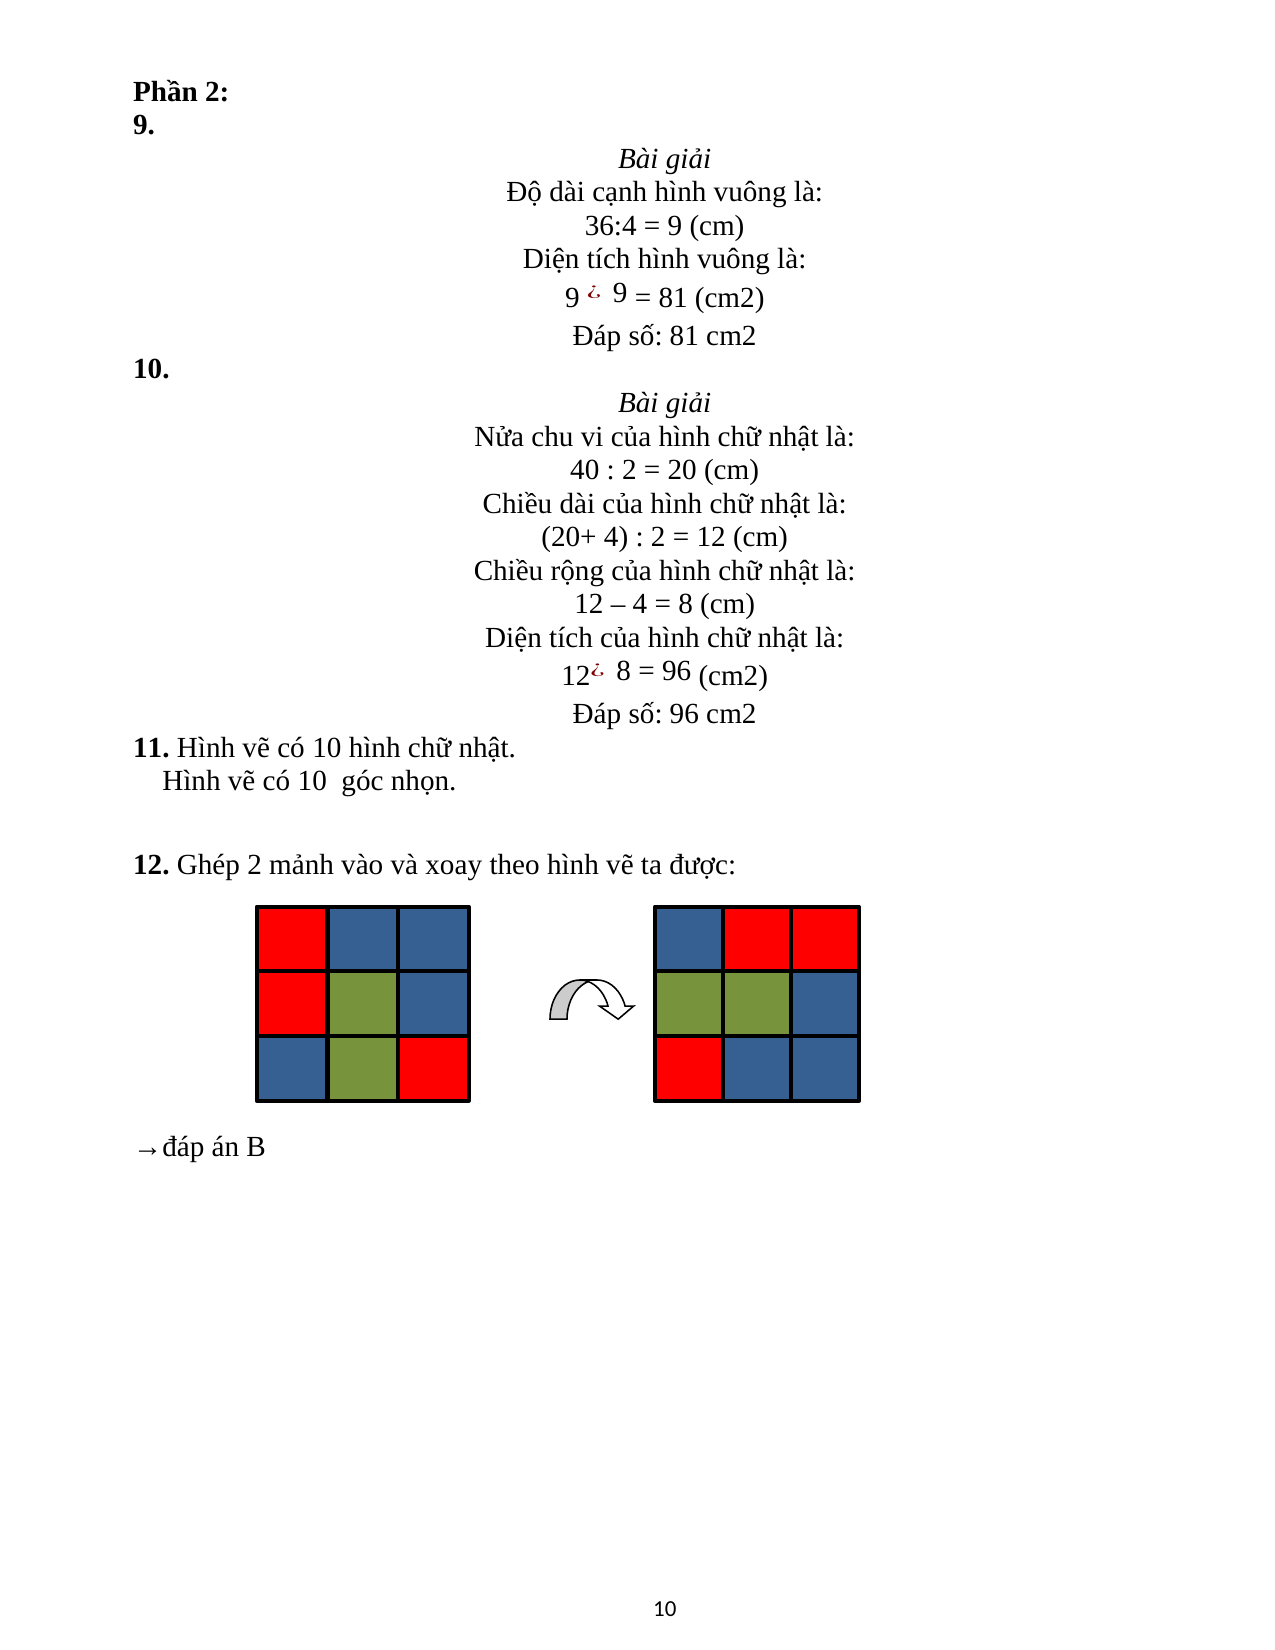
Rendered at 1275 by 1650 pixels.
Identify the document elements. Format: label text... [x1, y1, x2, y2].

text 36:4 = 9 (cm) [133, 208, 1196, 242]
text 12 8 = 96 (cm2) [133, 653, 1196, 692]
text 11. Hình vẽ có 10 hình chữ nhật. [133, 730, 1196, 763]
text 12 – 4 = 8 (cm) [133, 586, 1196, 620]
text Chiều dài của hình chữ nhật là: [133, 486, 1196, 519]
text Bài giải [133, 385, 1196, 419]
text →đáp án B [133, 1129, 1196, 1163]
text Độ dài cạnh hình vuông là: [133, 174, 1196, 208]
text 9. [133, 107, 1196, 141]
text 40 : 2 = 20 (cm) [133, 452, 1196, 486]
text 9 9 = 81 (cm2) [133, 275, 1196, 313]
text Đáp số: 81 cm2 [133, 313, 1196, 352]
text 12. Ghép 2 mảnh vào và xoay theo hình vẽ ta được: [133, 847, 1196, 881]
text Nửa chu vi của hình chữ nhật là: [133, 419, 1196, 452]
text Hình vẽ có 10 góc nhọn. [133, 763, 1196, 797]
text Phần 2: [133, 74, 1196, 107]
text 10. [133, 352, 1196, 385]
text Bài giải [133, 141, 1196, 174]
text (20+ 4) : 2 = 12 (cm) [133, 519, 1196, 553]
text Chiều rộng của hình chữ nhật là: [133, 553, 1196, 586]
text Diện tích hình vuông là: [133, 242, 1196, 275]
text Diện tích của hình chữ nhật là: [133, 620, 1196, 653]
text Đáp số: 96 cm2 [133, 692, 1196, 730]
